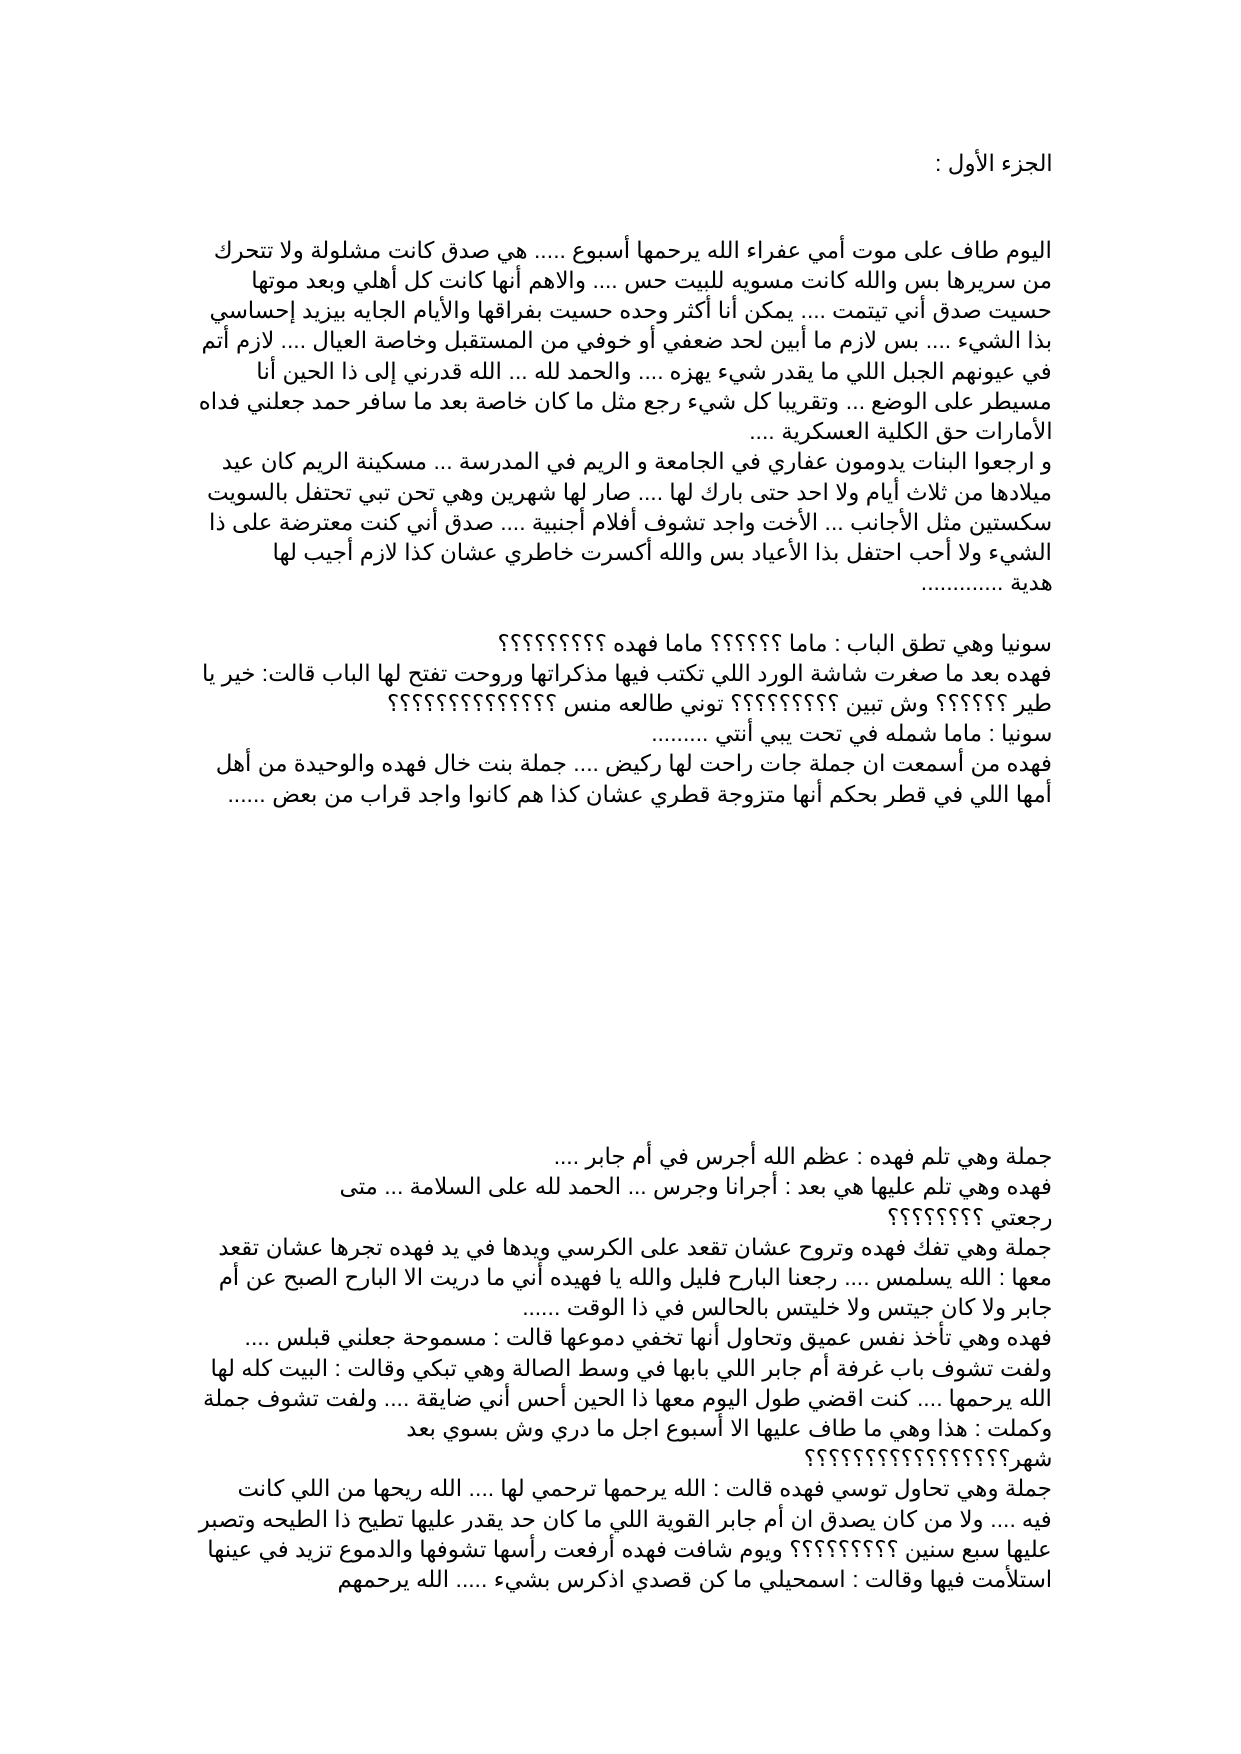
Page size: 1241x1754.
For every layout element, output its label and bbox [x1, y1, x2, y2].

text [187, 150, 1053, 1592]
